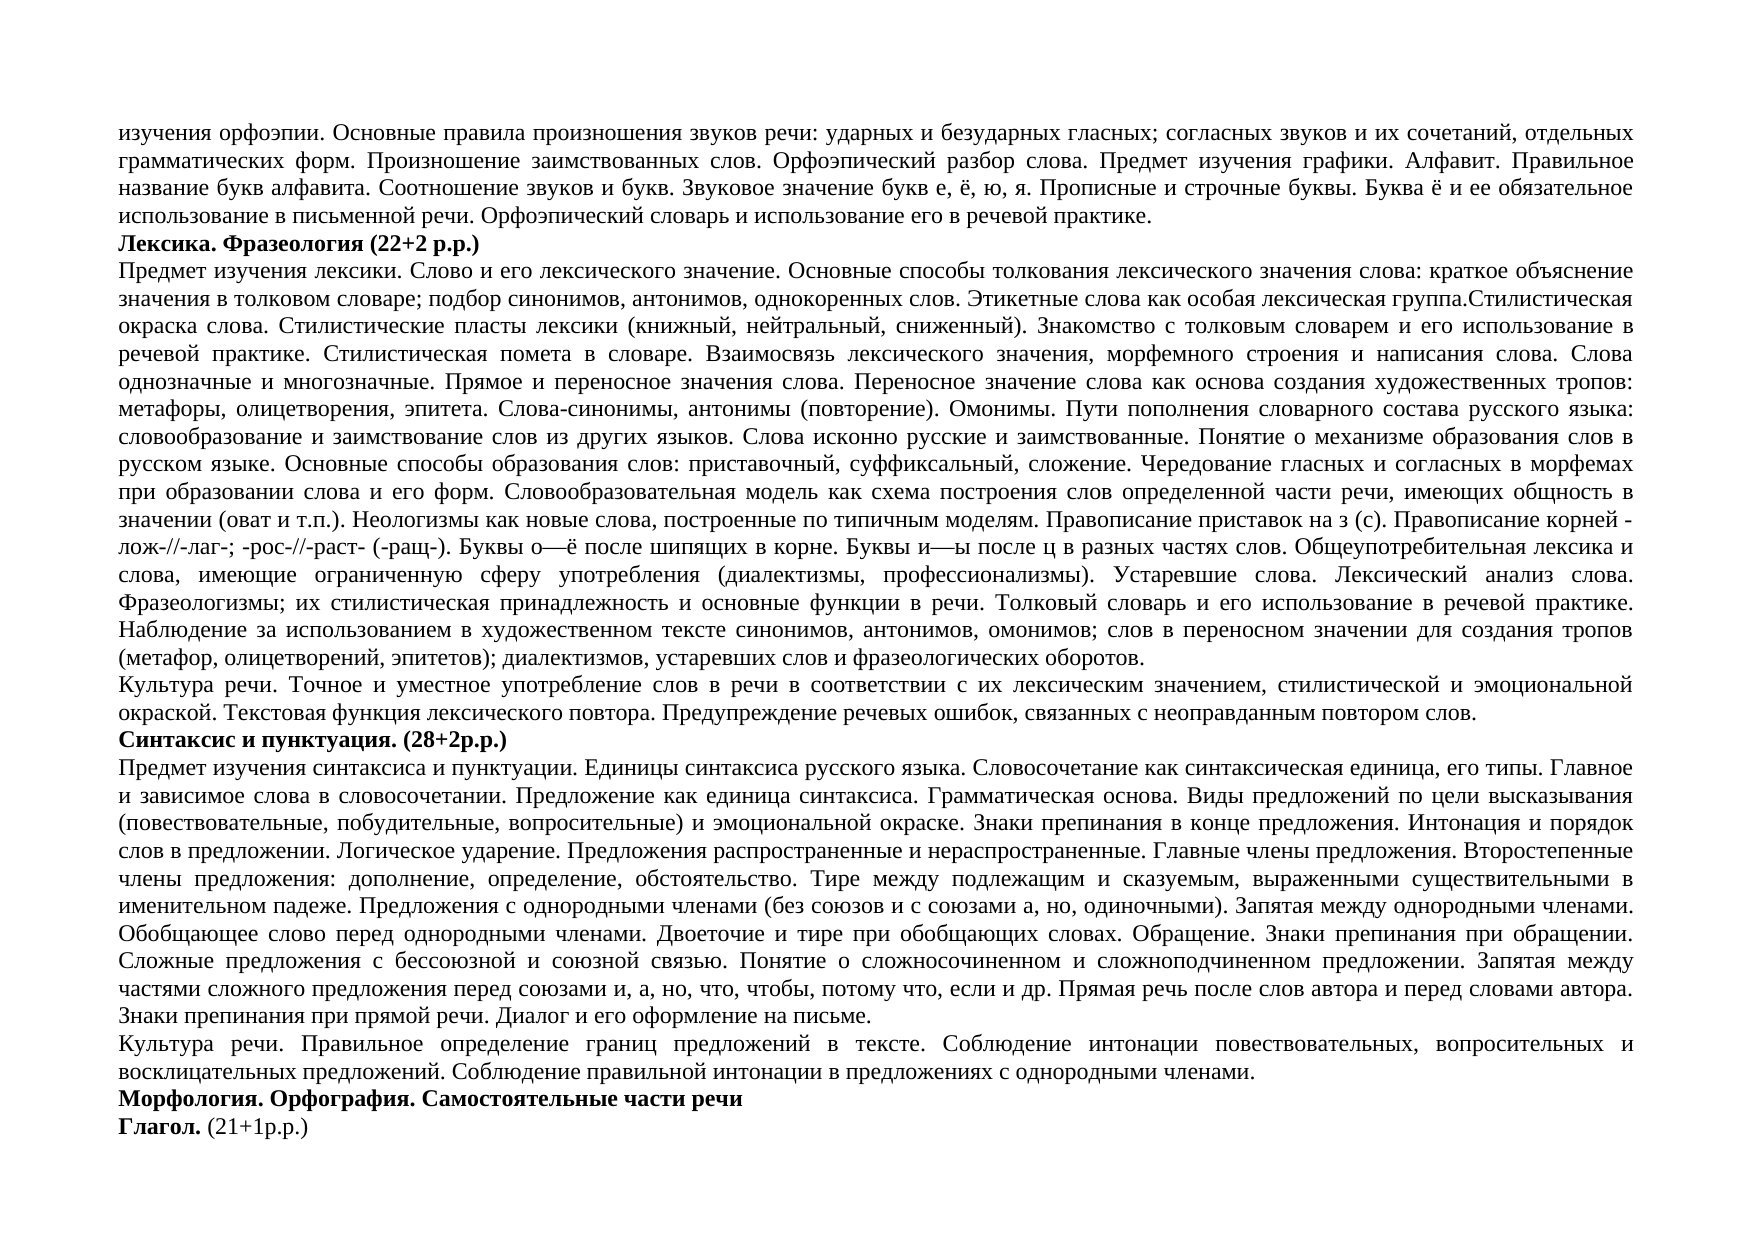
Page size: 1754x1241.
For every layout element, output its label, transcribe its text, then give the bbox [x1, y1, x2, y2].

list Предмет изучения лексики. Слово и его лексического значение. Основные способы толкования лексического значения слова: краткое объяснение значения в толковом словаре; подбор синонимов, антонимов, однокоренных слов. Этикетные слова как особая лексическая группа.Стилистическая окраска слова. Стилистические пласты лексики (книжный, нейтральный, сниженный). Знакомство с толковым словарем и его использование в речевой практике. Стилистическая помета в словаре. Взаимосвязь лексического значения, морфемного строения и написания слова. Слова однозначные и многозначные. Прямое и переносное значения слова. Переносное значение слова как основа создания художественных тропов: метафоры, олицетворения, эпитета. Слова-синонимы, антонимы (повторение). Омонимы. Пути пополнения словарного состава русского языка: словообразование и заимствование слов из других языков. Слова исконно русские и заимствованные. Понятие о механизме образования слов в русском языке. Основные способы образования слов: приставочный, суффиксальный, сложение. Чередование гласных и согласных в морфемах при образовании слова и его форм. Словообразовательная модель как схема построения слов определенной части речи, имеющих общность в значении (оват и т.п.). Неологизмы как новые слова, построенные по типичным моделям. Правописание приставок на з (с). Правописание корней -лож-//-лаг-; -рос-//-раст- (-ращ-). Буквы о—ё после шипящих в корне. Буквы и—ы после ц в разных частях слов. Общеупотребительная лексика и слова, имеющие ограниченную сферу употребления (диалектизмы, профессионализмы). Устаревшие слова. Лексический анализ слова. Фразеологизмы; их стилистическая принадлежность и основные функции в речи. Толковый словарь и его использование в речевой практике. Наблюдение за использованием в художественном тексте синонимов, антонимов, омонимов; слов в переносном значении для создания тропов (метафор, олицетворений, эпитетов); диалектизмов, устаревших слов и фразеологических оборотов. [118, 256, 1636, 670]
list Глагол. (21+1р.р.) [118, 1112, 1636, 1139]
list Культура речи. Точное и уместное употребление слов в речи в соответствии с их лексическим значением, стилистической и эмоциональной окраской. Текстовая функция лексического повтора. Предупреждение речевых ошибок, связанных с неоправданным повтором слов. [118, 670, 1636, 726]
list Лексика. Фразеология (22+2 р.р.) [118, 229, 1636, 256]
list Культура речи. Правильное определение границ предложений в тексте. Соблюдение интонации повествовательных, вопросительных и восклицательных предложений. Соблюдение правильной интонации в предложениях с однородными членами. [118, 1029, 1636, 1084]
list Предмет изучения синтаксиса и пунктуации. Единицы синтаксиса русского языка. Словосочетание как синтаксическая единица, его типы. Главное и зависимое слова в словосочетании. Предложение как единица синтаксиса. Грамматическая основа. Виды предложений по цели высказывания (повествовательные, побудительные, вопросительные) и эмоциональной окраске. Знаки препинания в конце предложения. Интонация и порядок слов в предложении. Логическое ударение. Предложения распространенные и нераспространенные. Главные члены предложения. Второстепенные члены предложения: дополнение, определение, обстоятельство. Тире между подлежащим и сказуемым, выраженными существительными в именительном падеже. Предложения с однородными членами (без союзов и с союзами а, но, одиночными). Запятая между однородными членами. Обобщающее слово перед однородными членами. Двоеточие и тире при обобщающих словах. Обращение. Знаки препинания при обращении. Сложные предложения с бессоюзной и союзной связью. Понятие о сложносочиненном и сложноподчиненном предложении. Запятая между частями сложного предложения перед союзами и, а, но, что, чтобы, потому что, если и др. Прямая речь после слов автора и перед словами автора. Знаки препинания при прямой речи. Диалог и его оформление на письме. [118, 753, 1636, 1029]
list Морфология. Орфография. Самостоятельные части речи [118, 1084, 1636, 1112]
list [118, 118, 1636, 229]
list Синтаксис и пунктуация. (28+2р.р.) [118, 726, 1636, 753]
